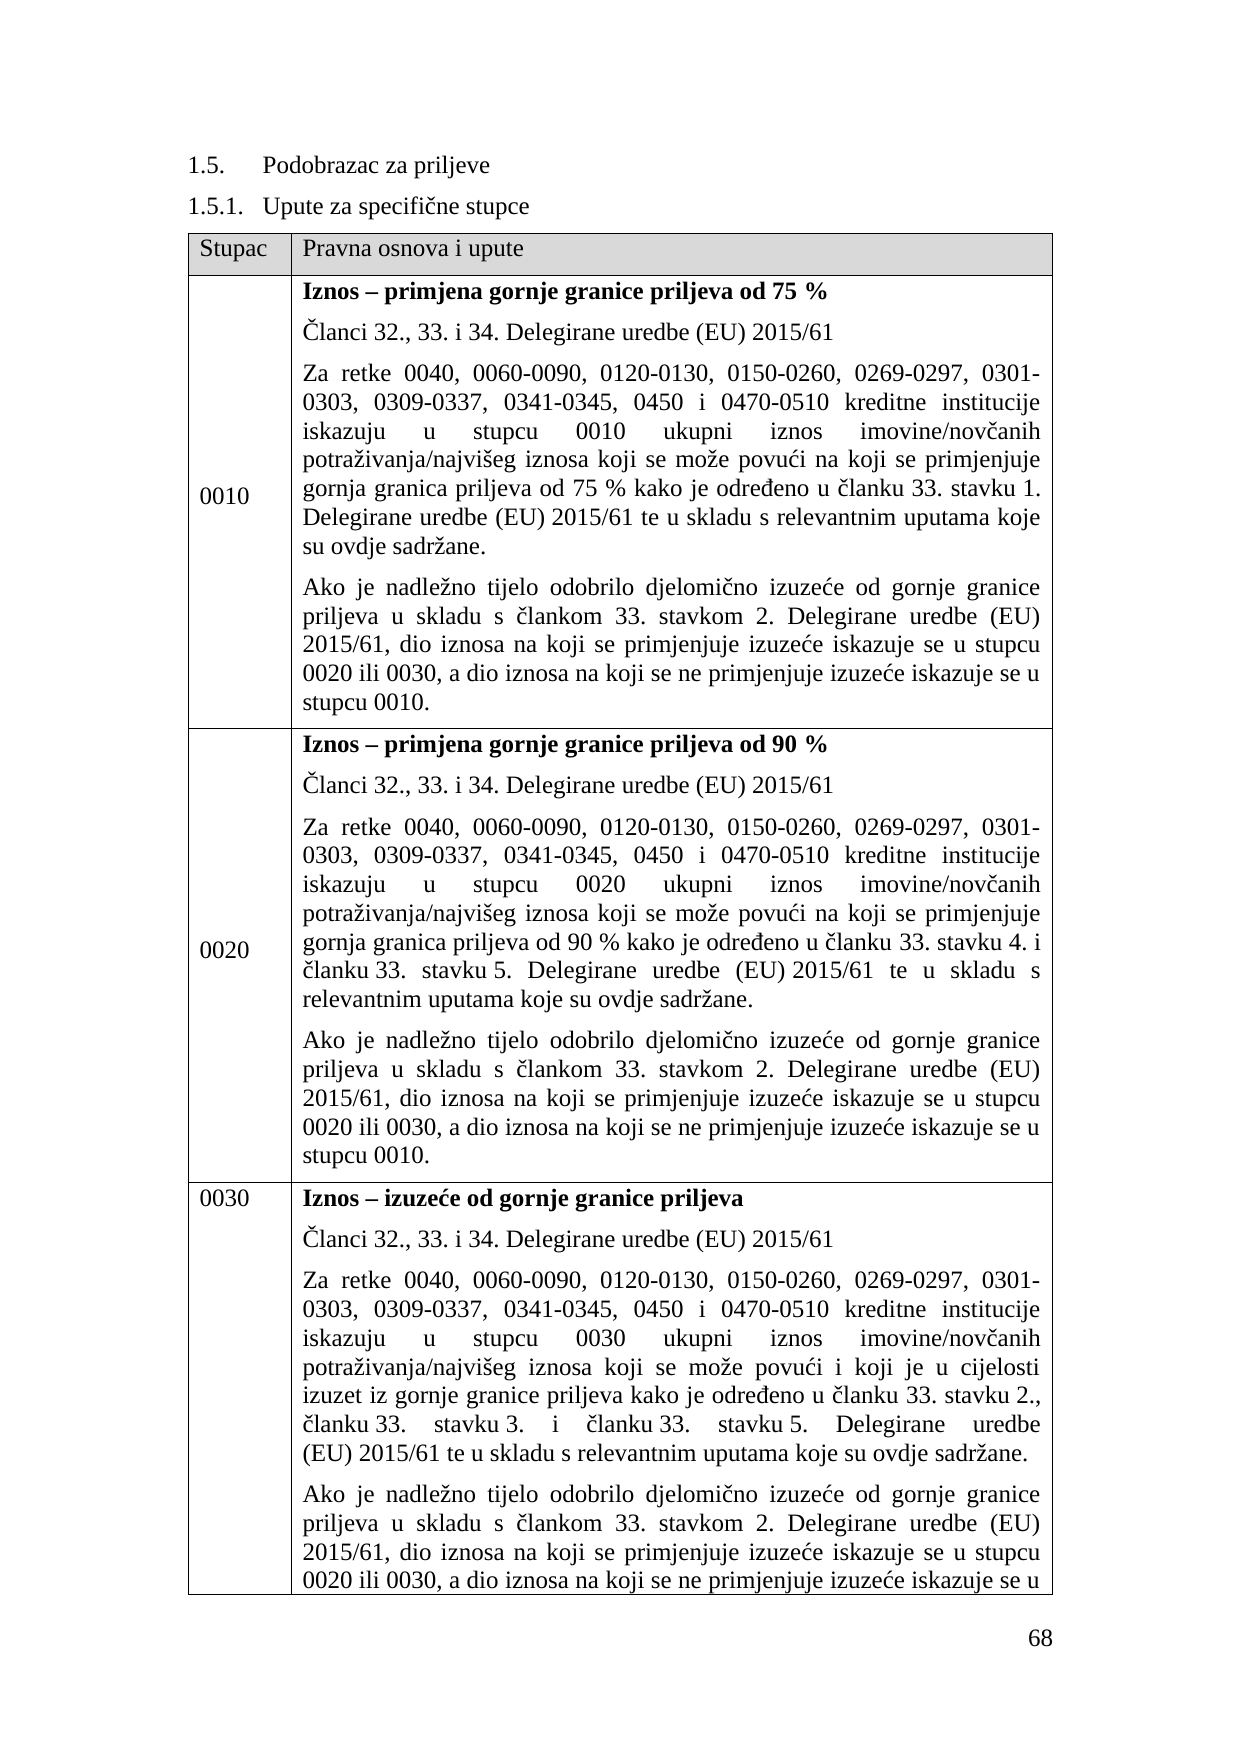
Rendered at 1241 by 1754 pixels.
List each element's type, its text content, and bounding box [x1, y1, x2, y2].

table_cell 0010 [189, 276, 291, 728]
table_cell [292, 1183, 1052, 1594]
text 1.5.1. Upute za specifične stupce [187, 191, 1053, 220]
table_cell Iznos – primjena gornje granice priljeva od 75 % Članci 32., 33. i 34. Delegirane uredbe (EU) 2015/61 Za retke 0040, 0060-0090, 0120-0130, 0150-0260, 0269-0297, 0301-0303, 0309-0337, 0341-0345, 0450 i 0470-0510 kreditne institucije iskazuju u stupcu 0010 ukupni iznos imovine/novčanih potraživanja/najvišeg iznosa koji se može povući na koji se primjenjuje gornja granica priljeva od 75 % kako je određeno u članku 33. stavku 1. Delegirane uredbe (EU) 2015/61 te u skladu s relevantnim uputama koje su ovdje sadržane. Ako je nadležno tijelo odobrilo djelomično izuzeće od gornje granice priljeva u skladu s člankom 33. stavkom 2. Delegirane uredbe (EU) 2015/61, dio iznosa na koji se primjenjuje izuzeće iskazuje se u stupcu 0020 ili 0030, a dio iznosa na koji se ne primjenjuje izuzeće iskazuje se u stupcu 0010. [292, 276, 1052, 728]
table_cell 0030 [189, 1183, 291, 1594]
table_cell Iznos – primjena gornje granice priljeva od 90 % Članci 32., 33. i 34. Delegirane uredbe (EU) 2015/61 Za retke 0040, 0060-0090, 0120-0130, 0150-0260, 0269-0297, 0301-0303, 0309-0337, 0341-0345, 0450 i 0470-0510 kreditne institucije iskazuju u stupcu 0020 ukupni iznos imovine/novčanih potraživanja/najvišeg iznosa koji se može povući na koji se primjenjuje gornja granica priljeva od 90 % kako je određeno u članku 33. stavku 4. i članku 33. stavku 5. Delegirane uredbe (EU) 2015/61 te u skladu s relevantnim uputama koje su ovdje sadržane. Ako je nadležno tijelo odobrilo djelomično izuzeće od gornje granice priljeva u skladu s člankom 33. stavkom 2. Delegirane uredbe (EU) 2015/61, dio iznosa na koji se primjenjuje izuzeće iskazuje se u stupcu 0020 ili 0030, a dio iznosa na koji se ne primjenjuje izuzeće iskazuje se u stupcu 0010. [292, 729, 1052, 1182]
table_header Stupac [189, 234, 291, 275]
table_cell 0020 [189, 729, 291, 1182]
text 1.5. Podobrazac za priljeve [187, 150, 1053, 179]
table_header Pravna osnova i upute [292, 234, 1052, 275]
